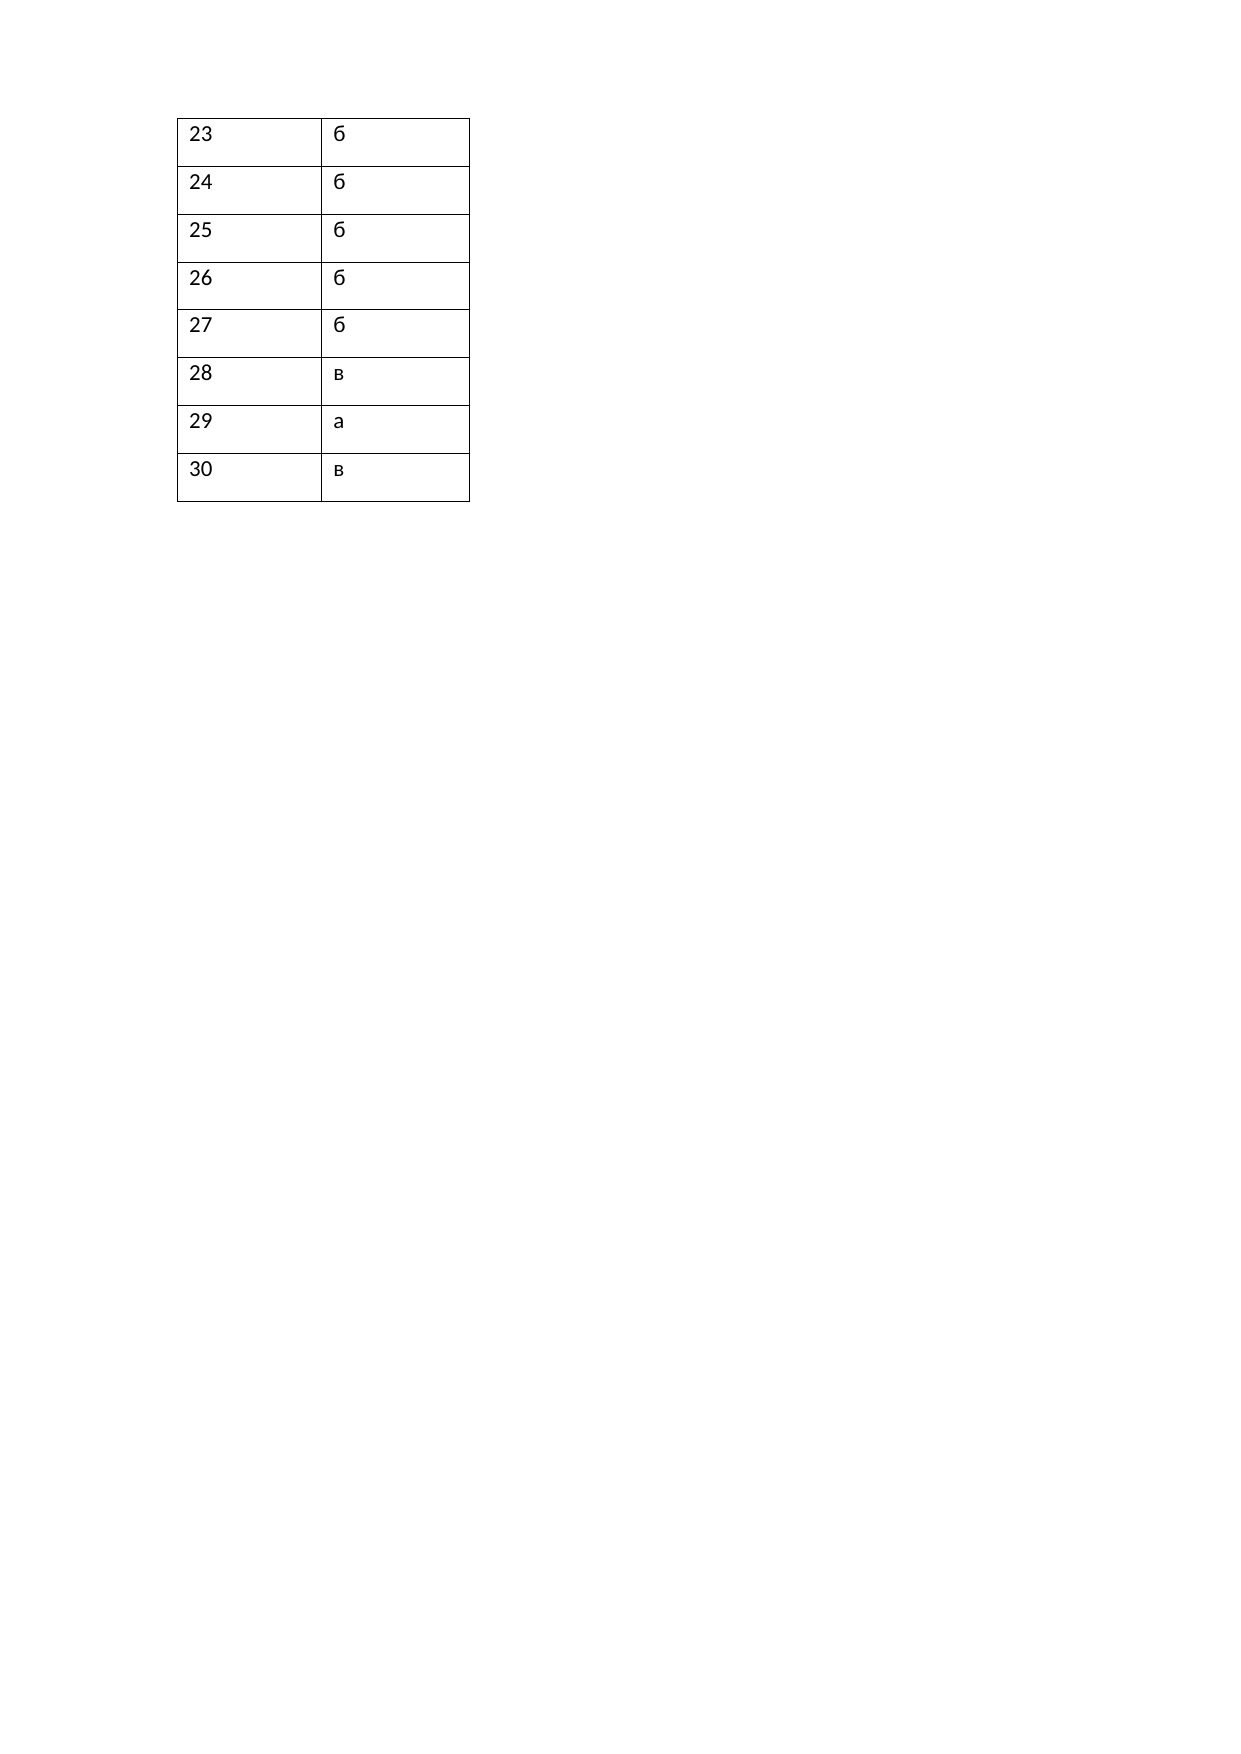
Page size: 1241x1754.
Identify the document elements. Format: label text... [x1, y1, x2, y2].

table_cell в [322, 358, 469, 405]
table_cell б [322, 119, 469, 166]
table_cell 24 [178, 167, 321, 214]
table_cell а [322, 406, 469, 453]
table_cell б [322, 263, 469, 309]
table_cell 29 [178, 406, 321, 453]
table_cell в [322, 454, 469, 501]
table_cell б [322, 310, 469, 357]
table_cell 26 [178, 263, 321, 309]
table_cell 28 [178, 358, 321, 405]
table_cell 27 [178, 310, 321, 357]
table_cell 23 [178, 119, 321, 166]
table_cell б [322, 167, 469, 214]
table_cell 25 [178, 215, 321, 262]
table_cell б [322, 215, 469, 262]
table_cell 30 [178, 454, 321, 501]
